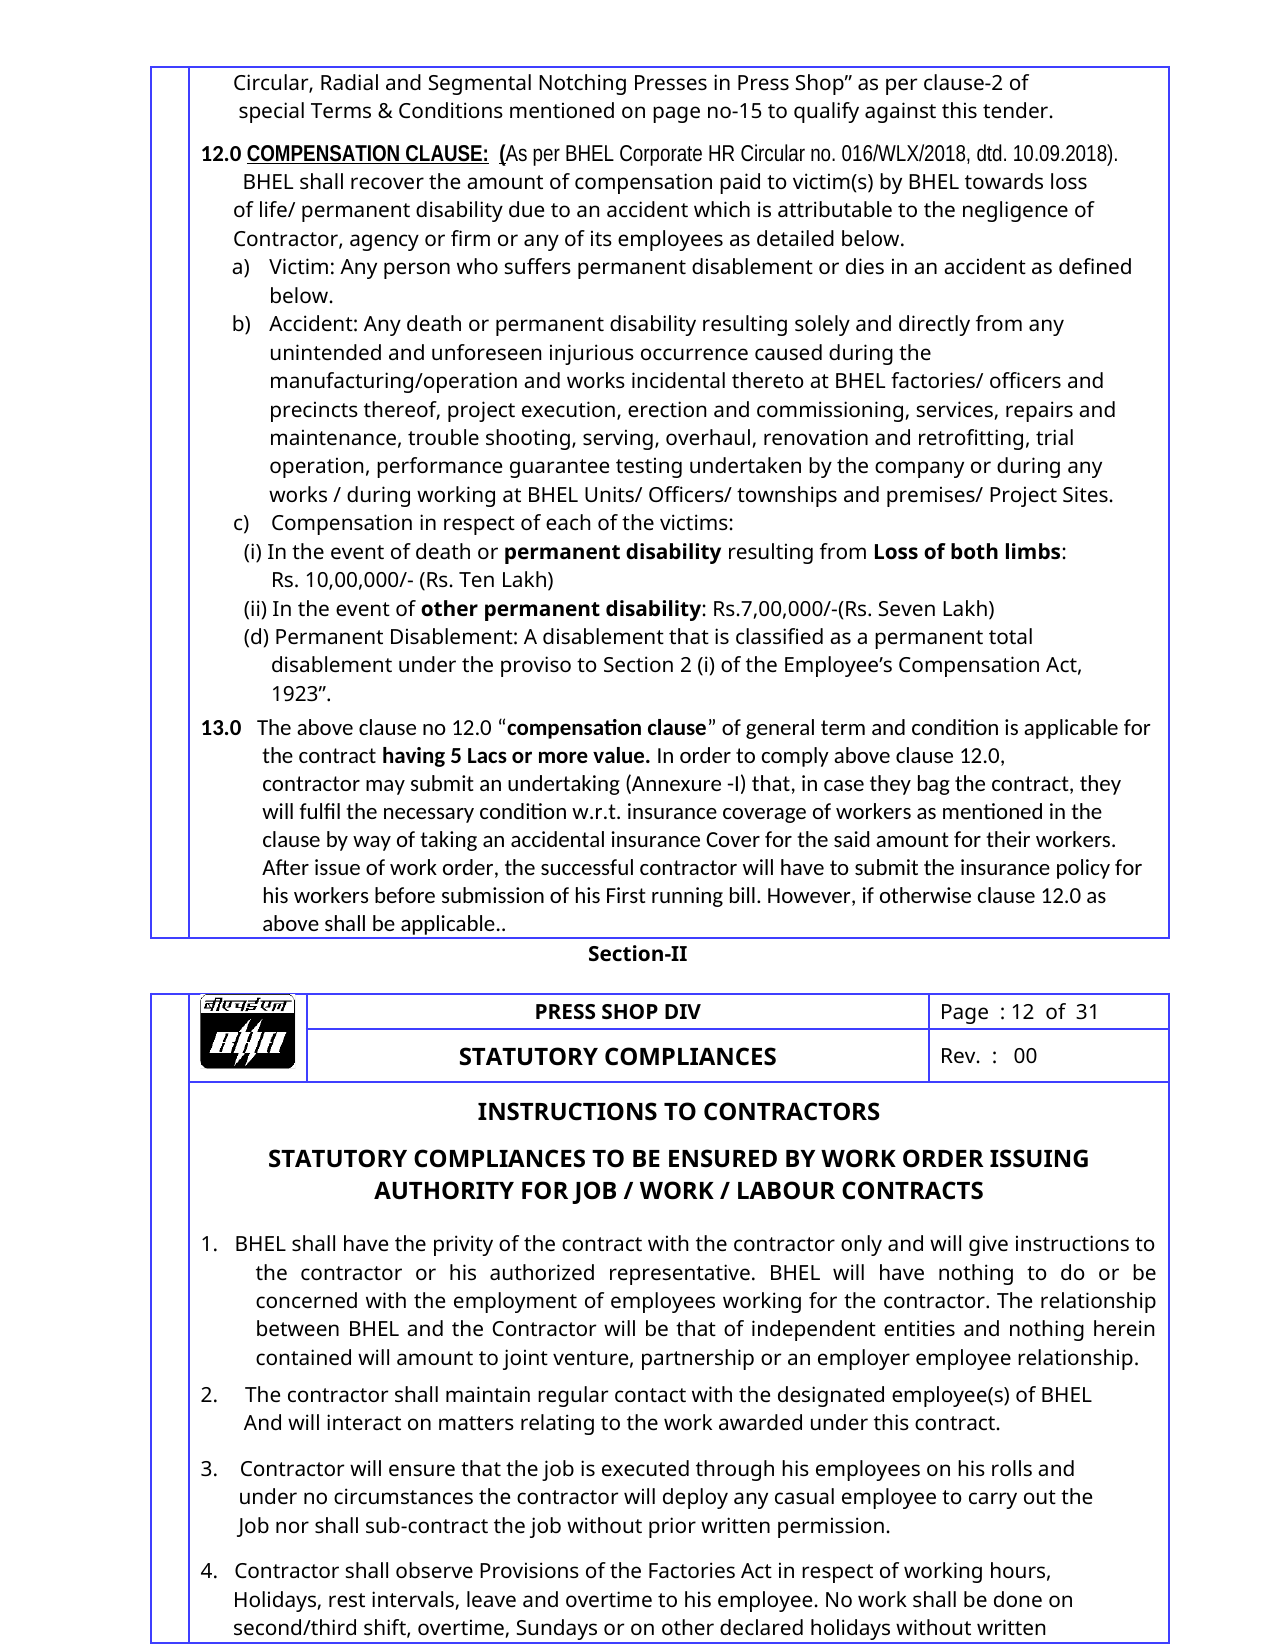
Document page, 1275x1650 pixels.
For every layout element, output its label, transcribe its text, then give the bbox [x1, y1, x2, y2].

table_cell STATUTORY COMPLIANCES [308, 1030, 928, 1081]
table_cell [190, 1083, 1168, 1642]
text Section-II [150, 939, 1125, 967]
table_header [152, 995, 188, 1642]
table_header [190, 995, 306, 1081]
table_cell Rev. : 00 [930, 1030, 1168, 1081]
table_header PRESS SHOP DIV [308, 995, 928, 1028]
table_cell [190, 68, 1168, 937]
table_header Page : 12 of 31 [930, 995, 1168, 1028]
picture [200, 994, 296, 1069]
